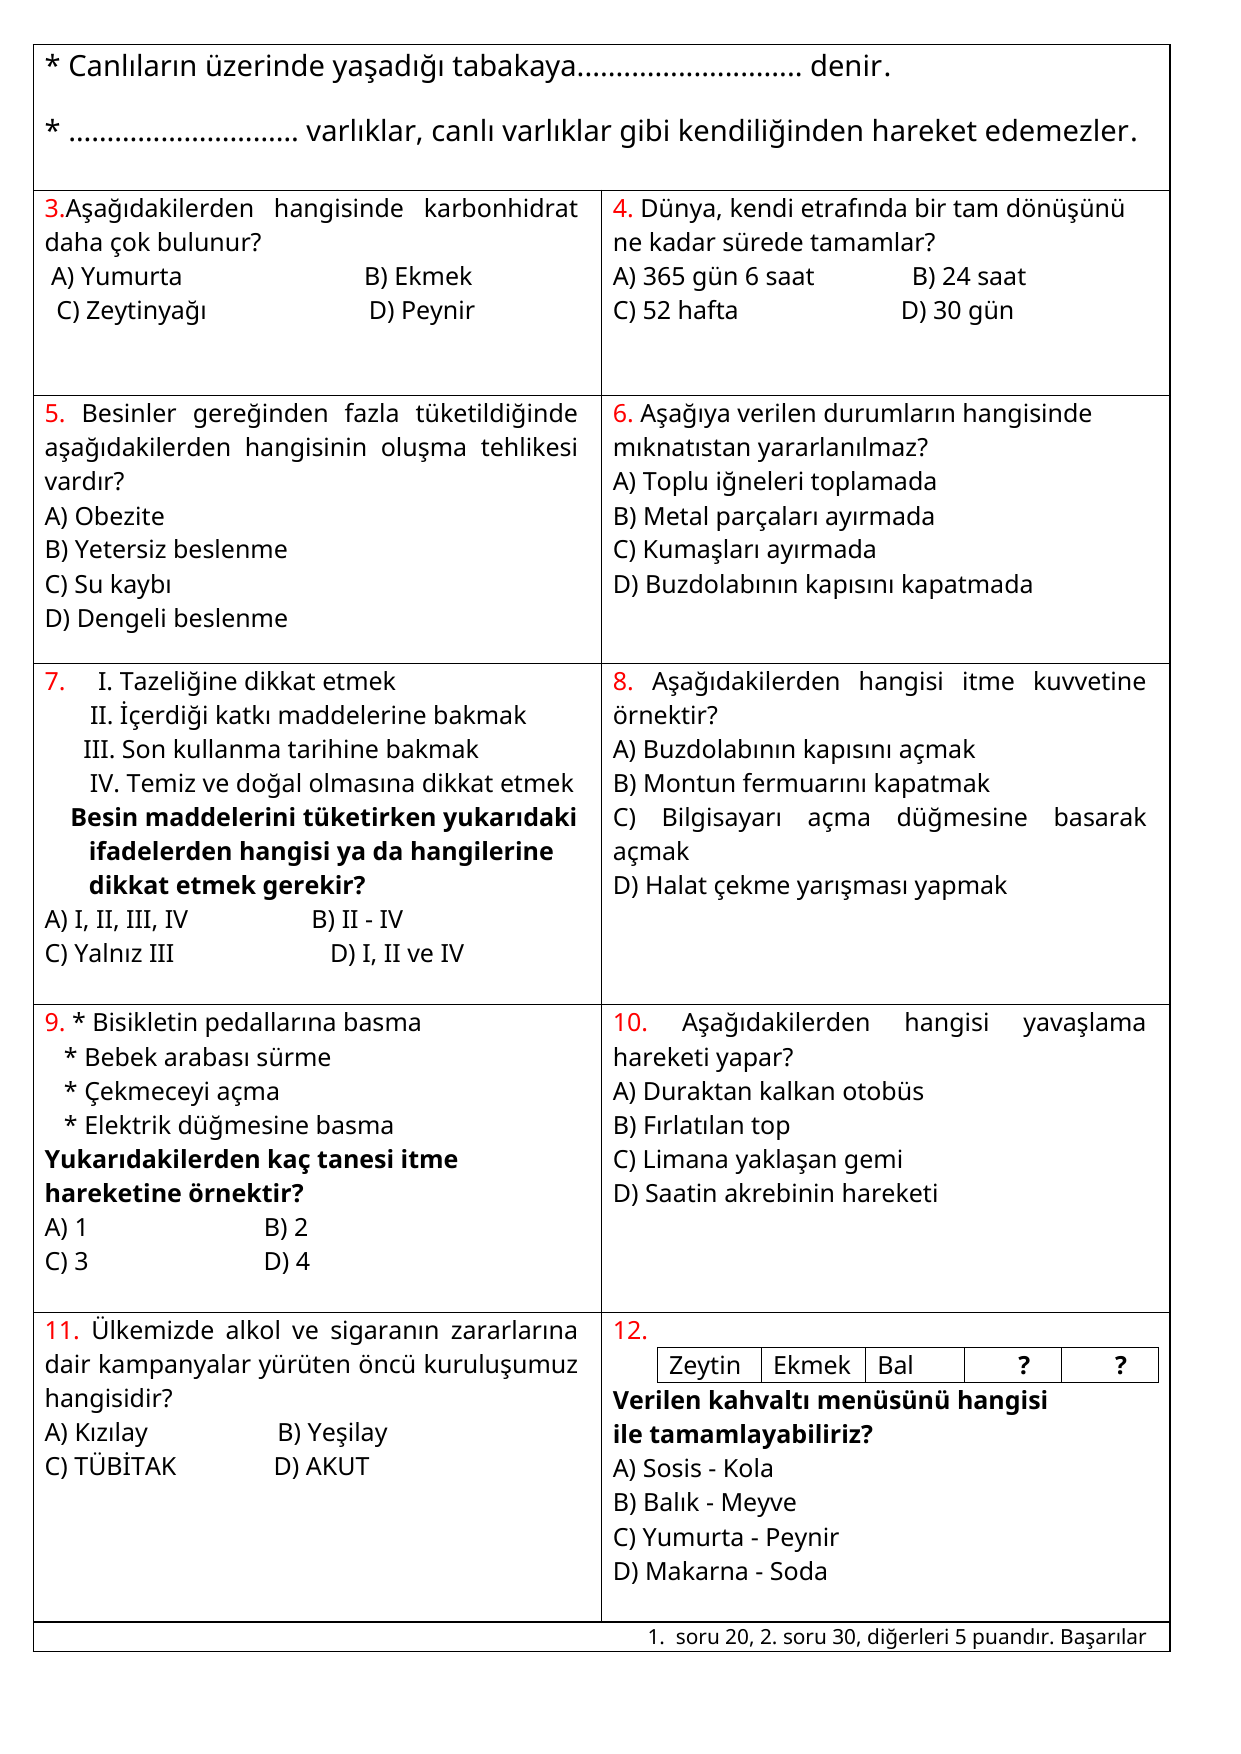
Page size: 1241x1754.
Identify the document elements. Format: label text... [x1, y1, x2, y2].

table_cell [34, 1623, 1169, 1651]
table_cell 8. Aşağıdakilerden hangisi itme kuvvetine örnektir? A) Buzdolabının kapısını açmak B) Montun fermuarını kapatmak C) Bilgisayarı açma düğmesine basarak açmak D) Halat çekme yarışması yapmak [602, 664, 1169, 1004]
table_cell 7. I. Tazeliğine dikkat etmek II. İçerdiği katkı maddelerine bakmak III. Son kullanma tarihine bakmak IV. Temiz ve doğal olmasına dikkat etmek Besin maddelerini tüketirken yukarıdaki ifadelerden hangisi ya da hangilerine dikkat etmek gerekir? A) I, II, III, IV B) II - IV C) Yalnız III D) I, II ve IV [34, 664, 601, 1004]
table_cell 9. * Bisikletin pedallarına basma * Bebek arabası sürme * Çekmeceyi açma * Elektrik düğmesine basma Yukarıdakilerden kaç tanesi itme hareketine örnektir? A) 1 B) 2 C) 3 D) 4 [34, 1005, 601, 1312]
table_cell 4. Dünya, kendi etrafında bir tam dönüşünü ne kadar sürede tamamlar? A) 365 gün 6 saat B) 24 saat C) 52 hafta D) 30 gün [602, 191, 1169, 395]
table_cell 3.Aşağıdakilerden hangisinde karbonhidrat daha çok bulunur? A) Yumurta B) Ekmek C) Zeytinyağı D) Peynir [34, 191, 601, 395]
table_cell 10. Aşağıdakilerden hangisi yavaşlama hareketi yapar? A) Duraktan kalkan otobüs B) Fırlatılan top C) Limana yaklaşan gemi D) Saatin akrebinin hareketi [602, 1005, 1169, 1312]
table_cell 6. Aşağıya verilen durumların hangisinde mıknatıstan yararlanılmaz? A) Toplu iğneleri toplamada B) Metal parçaları ayırmada C) Kumaşları ayırmada D) Buzdolabının kapısını kapatmada [602, 396, 1169, 662]
table_cell 11. Ülkemizde alkol ve sigaranın zararlarına dair kampanyalar yürüten öncü kuruluşumuz hangisidir? A) Kızılay B) Yeşilay C) TÜBİTAK D) AKUT [34, 1313, 601, 1621]
table_cell 5. Besinler gereğinden fazla tüketildiğinde aşağıdakilerden hangisinin oluşma tehlikesi vardır? A) Obezite B) Yetersiz beslenme C) Su kaybı D) Dengeli beslenme [34, 396, 601, 662]
table_cell 12. Verilen kahvaltı menüsünü hangisi ile tamamlayabiliriz? A) Sosis - Kola B) Balık - Meyve C) Yumurta - Peynir D) Makarna - Soda [602, 1313, 1169, 1621]
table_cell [34, 45, 1169, 189]
